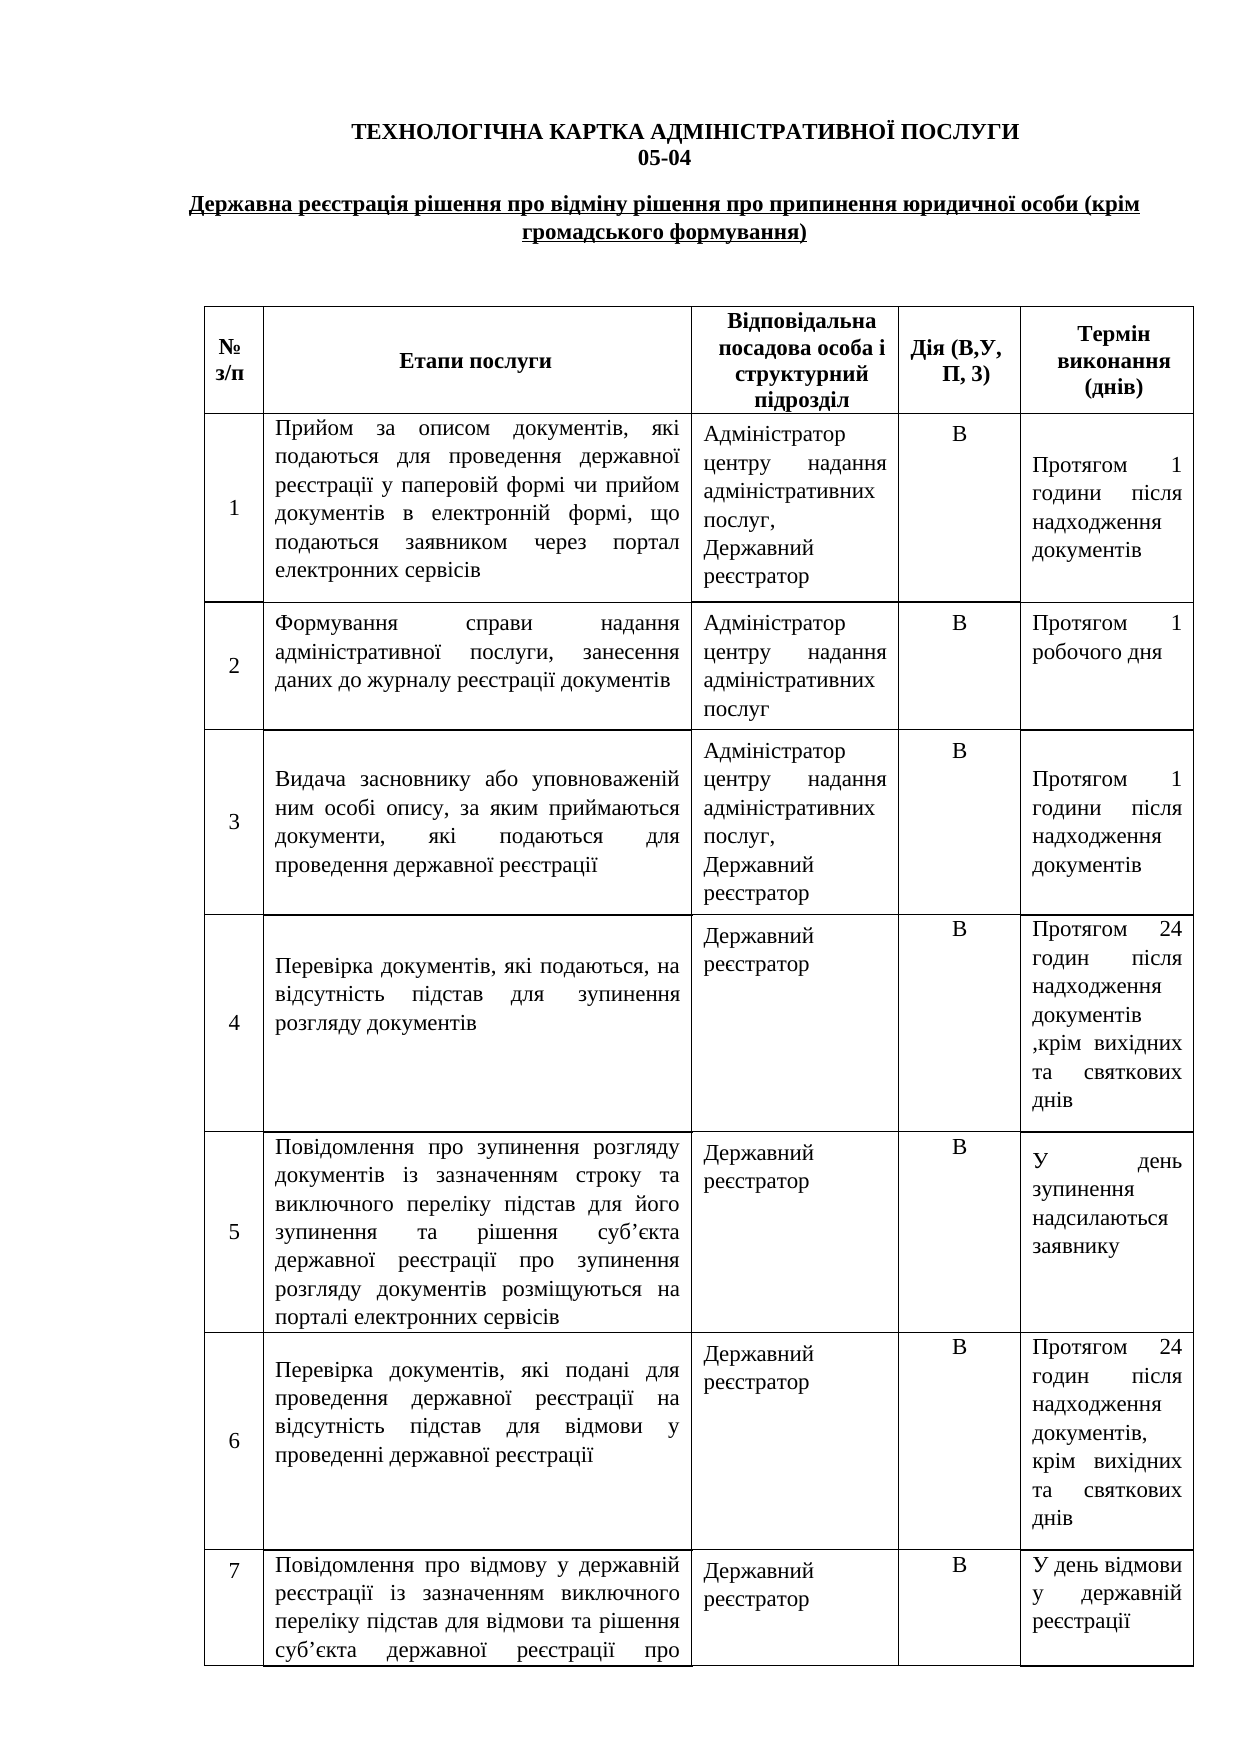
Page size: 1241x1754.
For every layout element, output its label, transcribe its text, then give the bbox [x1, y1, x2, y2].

table_cell 4 [205, 915, 263, 1131]
table_cell 5 [205, 1132, 263, 1332]
table_cell Протягом 24 годин після надходження документів,крім вихідних та святкових днів [1021, 916, 1193, 1131]
table_cell Протягом 24 годин після надходження документів, крім вихідних та святкових днів [1021, 1333, 1193, 1549]
text ТЕХНОЛОГІЧНА КАРТКА АДМІНІСТРАТИВНОЇ ПОСЛУГИ [215, 118, 1152, 144]
table_header Етапи послуги [264, 307, 691, 413]
table_cell Державний реєстратор [692, 915, 898, 1131]
table_cell В [899, 414, 1020, 601]
table_cell Адміністратор центру надання адміністративних послуг [692, 603, 898, 729]
table_cell В [899, 1132, 1020, 1332]
table_cell Протягом 1 години після надходження документів [1021, 731, 1193, 914]
table_cell В [899, 730, 1020, 914]
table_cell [692, 1550, 898, 1665]
table_cell Протягом 1 години після надходження документів [1021, 414, 1193, 601]
table_cell У день зупинення надсилаються заявнику [1021, 1133, 1193, 1332]
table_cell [1021, 1551, 1193, 1665]
table_header Дія (В,У, П, 3) [899, 307, 1020, 413]
table_cell 2 [205, 603, 263, 729]
table_cell Повідомлення про зупинення розгляду документів із зазначенням строку та виключного переліку підстав для його зупинення та рішення суб’єкта державної реєстрації про зупинення розгляду документів розміщуються на порталі електронних сервісів [264, 1133, 691, 1332]
table_cell 7 [205, 1550, 263, 1665]
table_cell В [899, 1550, 1020, 1665]
table_cell Протягом 1 робочого дня [1021, 603, 1193, 729]
table_cell Перевірка документів, які подаються, на відсутність підстав для зупинення розгляду документів [264, 916, 691, 1131]
table_cell Державний реєстратор [692, 1333, 898, 1549]
table_cell 1 [205, 414, 263, 601]
table_cell 6 [205, 1333, 263, 1549]
table_cell Перевірка документів, які подані для проведення державної реєстрації на відсутність підстав для відмови у проведенні державної реєстрації [264, 1333, 691, 1549]
table_cell Прийом за описом документів, які подаються для проведення державної реєстрації у паперовій формі чи прийом документів в електронній формі, що подаються заявником через портал електронних сервісів [264, 414, 691, 601]
table_cell Формування справи надання адміністративної послуги, занесення даних до журналу реєстрації документів [264, 603, 691, 729]
table_cell Адміністратор центру надання адміністративних послуг, Державний реєстратор [692, 414, 898, 601]
table_header Термін виконання (днів) [1021, 307, 1193, 413]
table_cell Видача засновнику або уповноваженій ним особі опису, за яким приймаються документи, які подаються для проведення державної реєстрації [264, 731, 691, 914]
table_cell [264, 1551, 691, 1665]
table_cell 3 [205, 730, 263, 914]
table_cell В [899, 603, 1020, 729]
text Державна реєстрація рішення про відміну рішення про припинення юридичної особи (крім громадського формування) [177, 189, 1152, 244]
table_header Відповідальна посадова особа і структурний підрозділ [692, 307, 898, 413]
table_cell В [899, 915, 1020, 1131]
table_cell В [899, 1333, 1020, 1549]
text 05-04 [177, 144, 1152, 171]
table_cell Державний реєстратор [692, 1132, 898, 1332]
table_header № з/п [205, 307, 263, 413]
table_cell Адміністратор центру надання адміністративних послуг, Державний реєстратор [692, 730, 898, 914]
